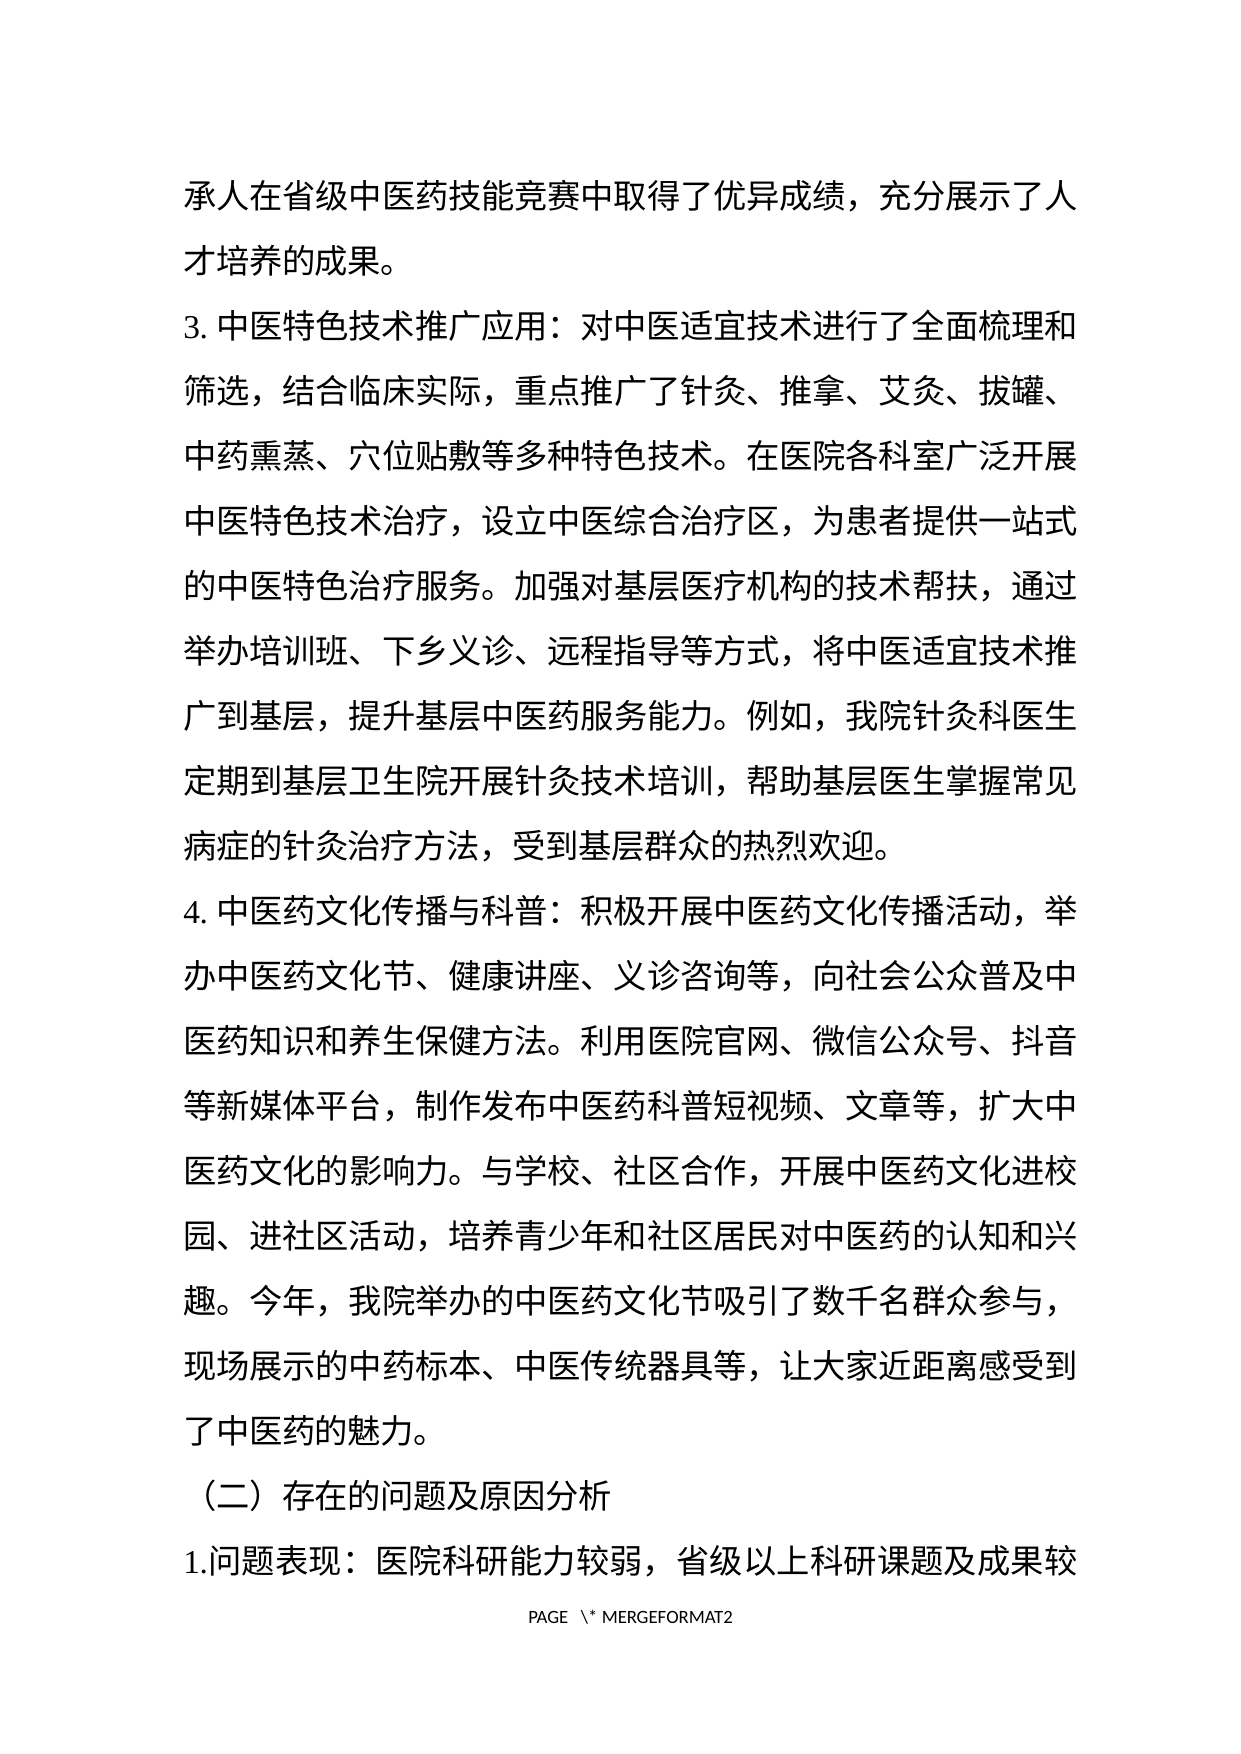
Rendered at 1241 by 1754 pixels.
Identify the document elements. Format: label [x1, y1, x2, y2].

text [183, 162, 1078, 1592]
